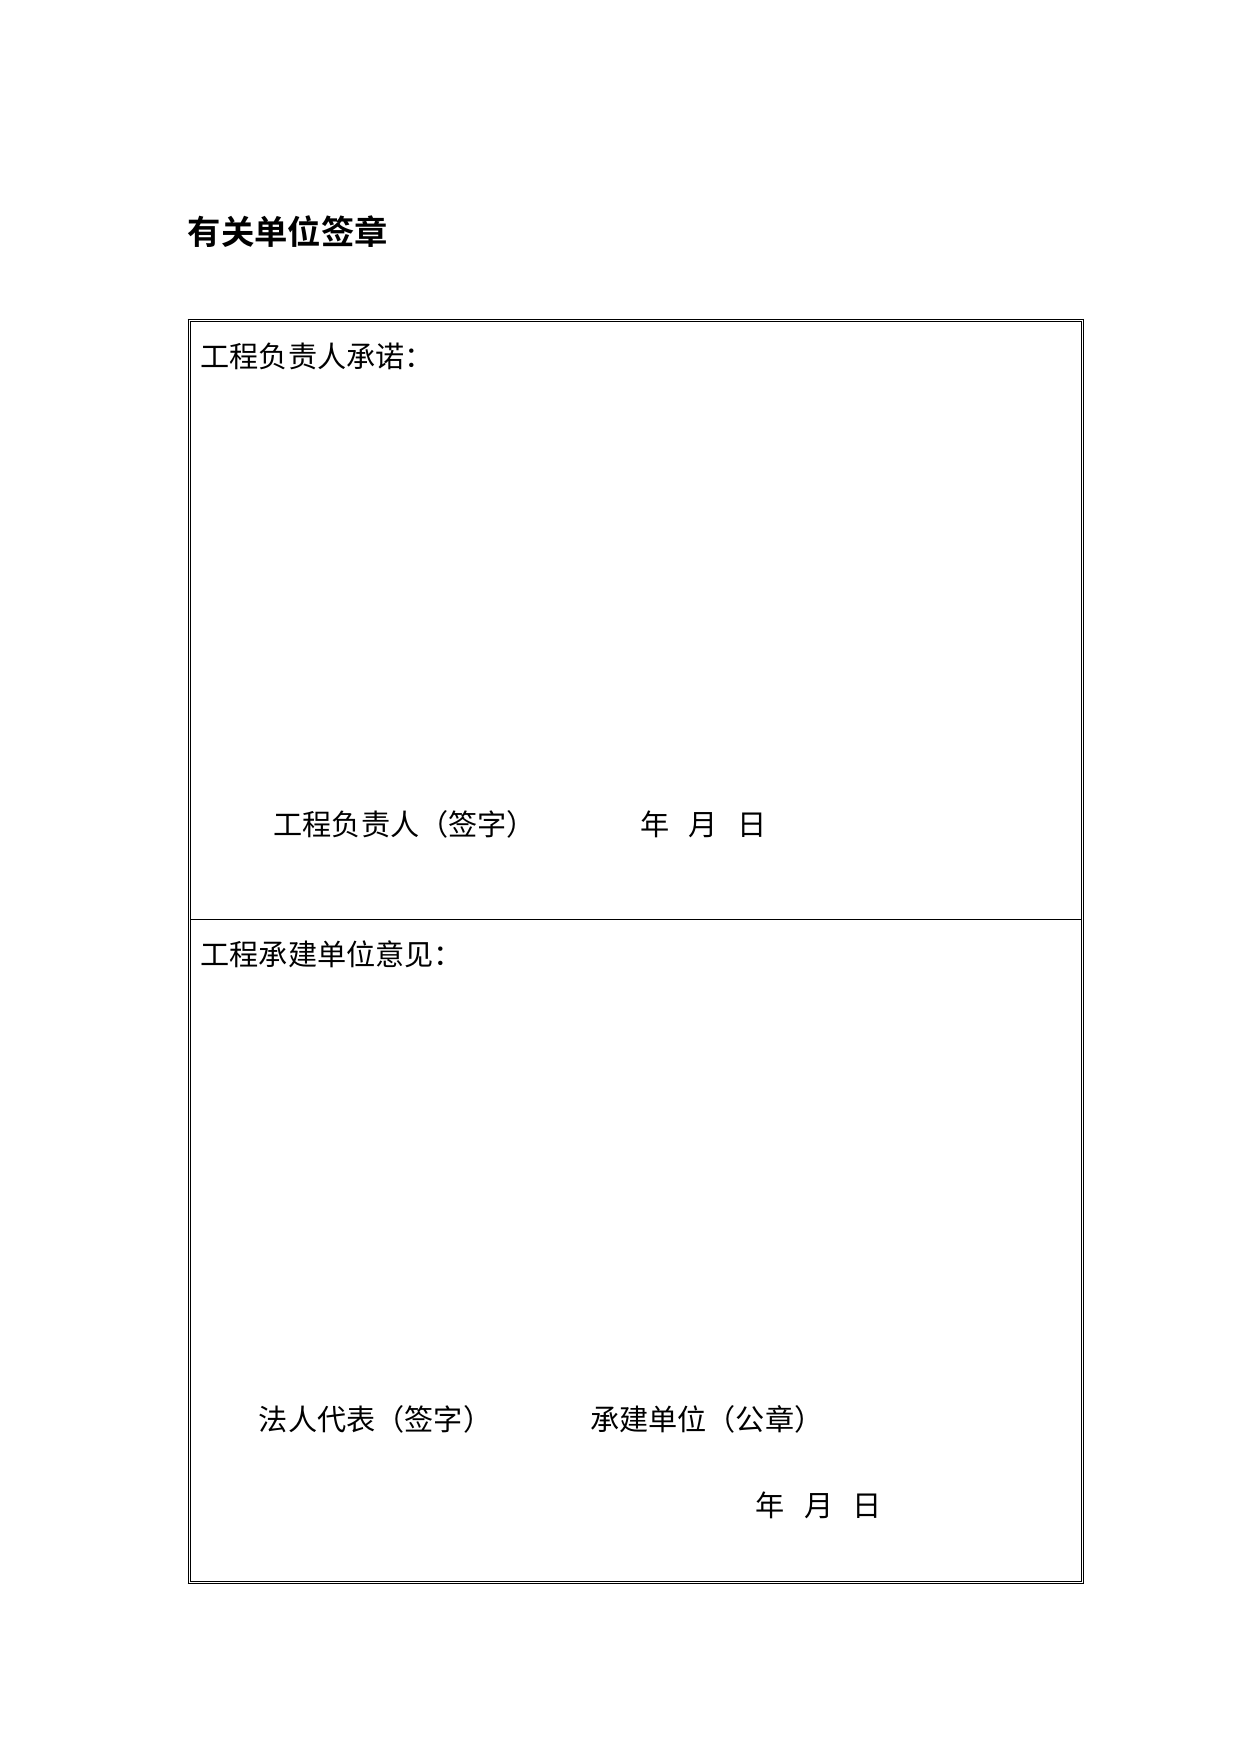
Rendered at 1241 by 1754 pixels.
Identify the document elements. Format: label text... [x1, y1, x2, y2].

table_cell 工程承建单位意见： 法人代表（签字） 承建单位（公章） 年 月 日 [191, 920, 1081, 1581]
subtitle 有关单位签章 [187, 197, 1053, 262]
table_header 工程负责人承诺： 工程负责人（签字） 年 月 日 [191, 322, 1081, 919]
